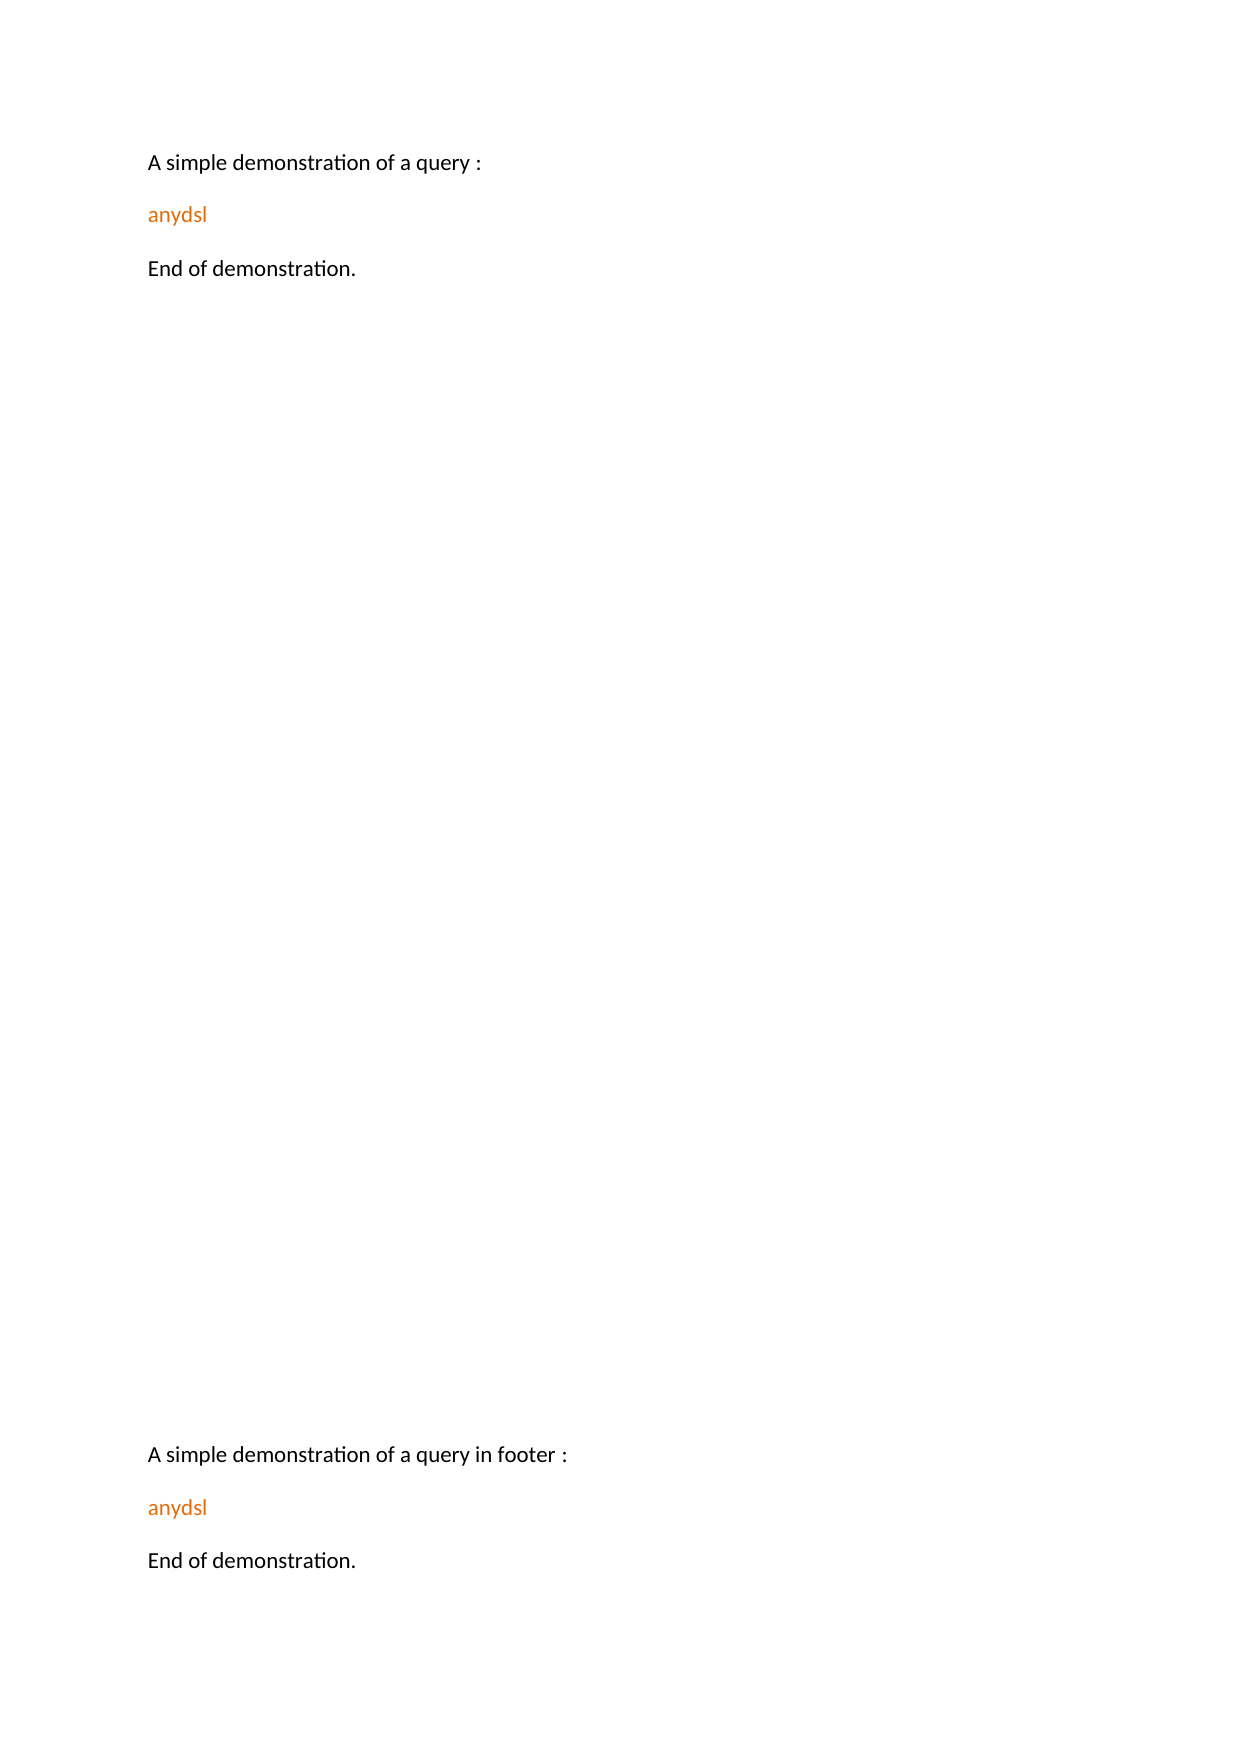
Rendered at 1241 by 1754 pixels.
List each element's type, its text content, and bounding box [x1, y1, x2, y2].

text End of demonstration. [148, 254, 1093, 282]
text A simple demonstration of a query : [148, 148, 1093, 176]
text anydsl [148, 201, 1093, 229]
